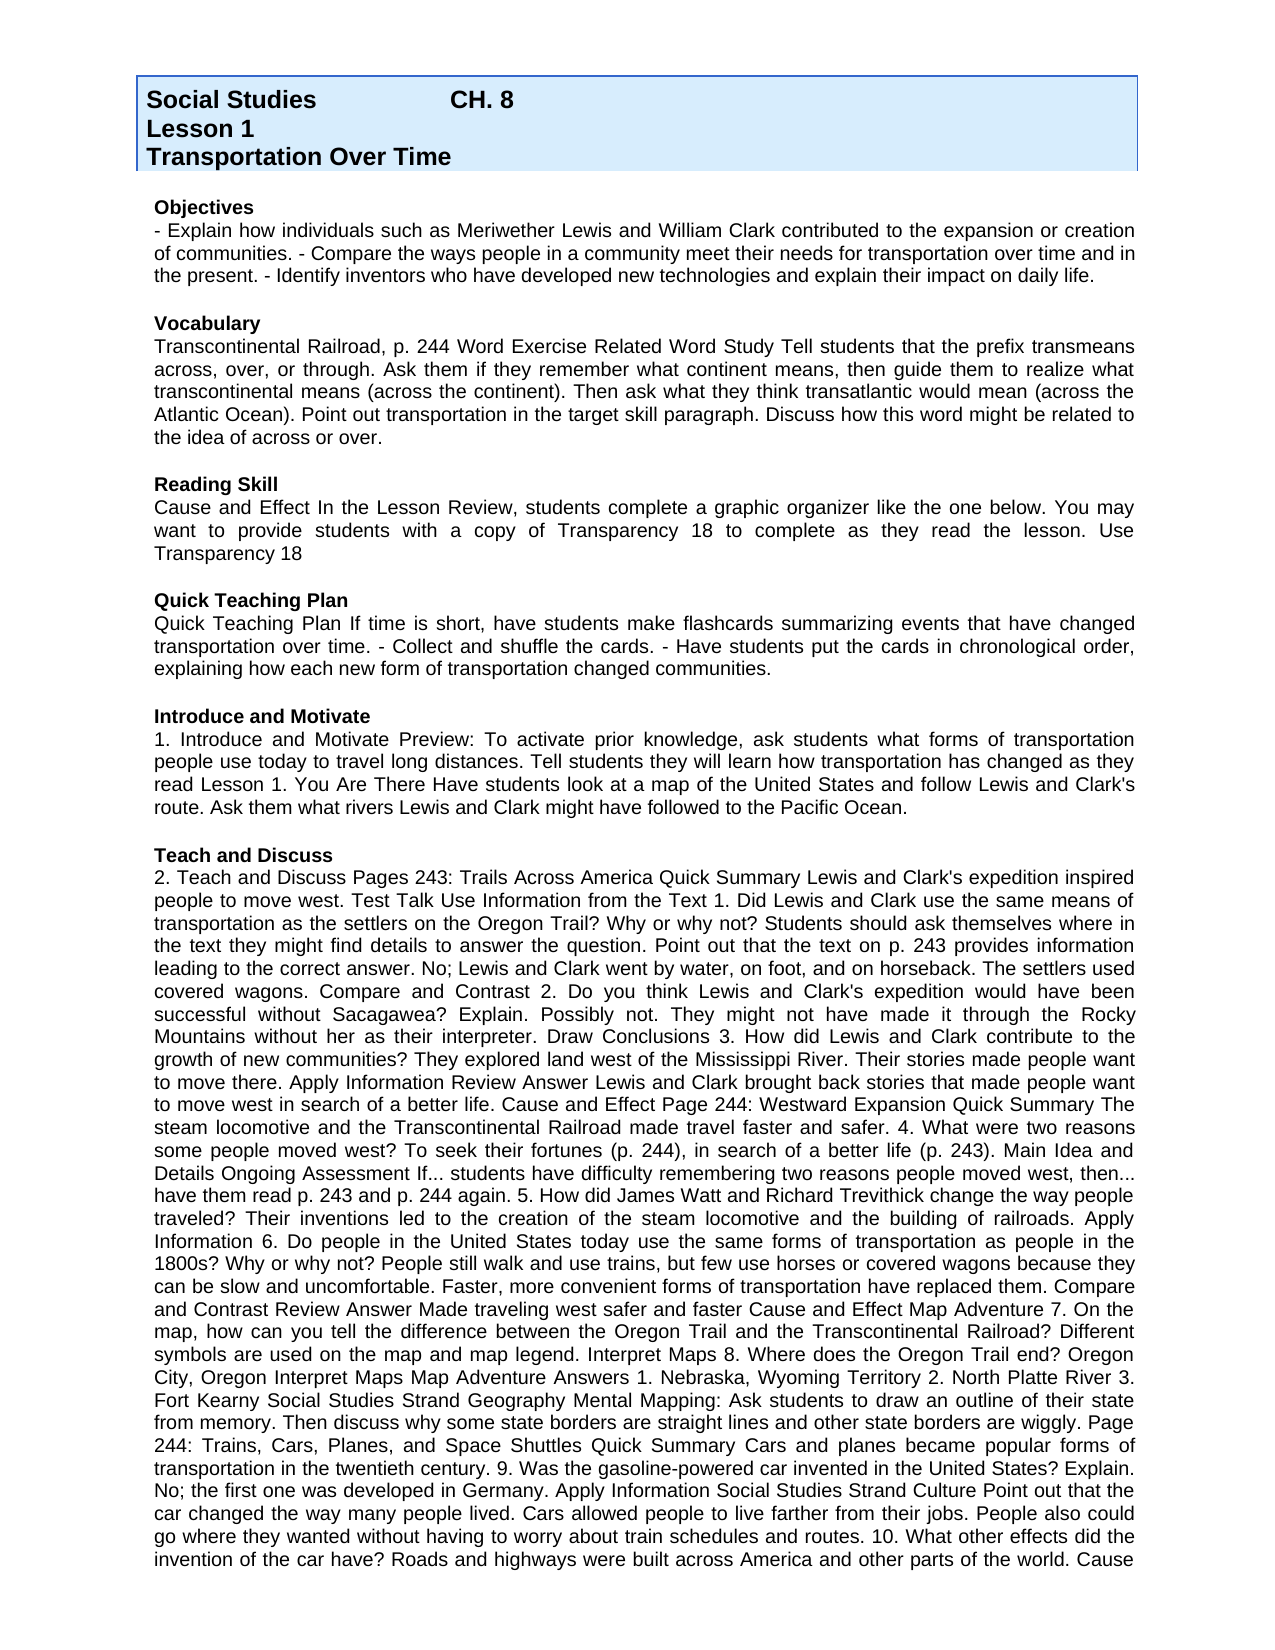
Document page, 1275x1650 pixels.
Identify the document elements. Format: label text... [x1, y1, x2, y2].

text Transportation Over Time [138, 132, 1137, 171]
text Cause and Effect In the Lesson Review, students complete a graphic organizer like the one below. You may want to provide students with a copy of Transparency 18 to complete as they read the lesson. Use Transparency 18 [154, 496, 1137, 564]
text Vocabulary [154, 312, 1137, 335]
text Objectives [154, 196, 1137, 219]
text Introduce and Motivate [154, 705, 1137, 728]
text Quick Teaching Plan If time is short, have students make flashcards summarizing events that have changed transportation over time. - Collect and shuffle the cards. - Have students put the cards in chronological order, explaining how each new form of transportation changed communities. [154, 612, 1137, 680]
text Reading Skill [154, 473, 1137, 496]
text Quick Teaching Plan [154, 589, 1137, 612]
text Social Studies CH. 8 [138, 77, 1137, 104]
text - Explain how individuals such as Meriwether Lewis and William Clark contributed to the expansion or creation of communities. - Compare the ways people in a community meet their needs for transportation over time and in the present. - Identify inventors who have developed new technologies and explain their impact on daily life. [154, 219, 1137, 287]
text 1. Introduce and Motivate Preview: To activate prior knowledge, ask students what forms of transportation people use today to travel long distances. Tell students they will learn how transportation has changed as they read Lesson 1. You Are There Have students look at a map of the United States and follow Lewis and Clark's route. Ask them what rivers Lewis and Clark might have followed to the Pacific Ocean. [154, 728, 1137, 818]
text Lesson 1 [138, 104, 1137, 132]
text Transcontinental Railroad, p. 244 Word Exercise Related Word Study Tell students that the prefix transmeans across, over, or through. Ask them if they remember what continent means, then guide them to realize what transcontinental means (across the continent). Then ask what they think transatlantic would mean (across the Atlantic Ocean). Point out transportation in the target skill paragraph. Discuss how this word might be related to the idea of across or over. [154, 335, 1137, 448]
text Teach and Discuss [154, 843, 1137, 866]
